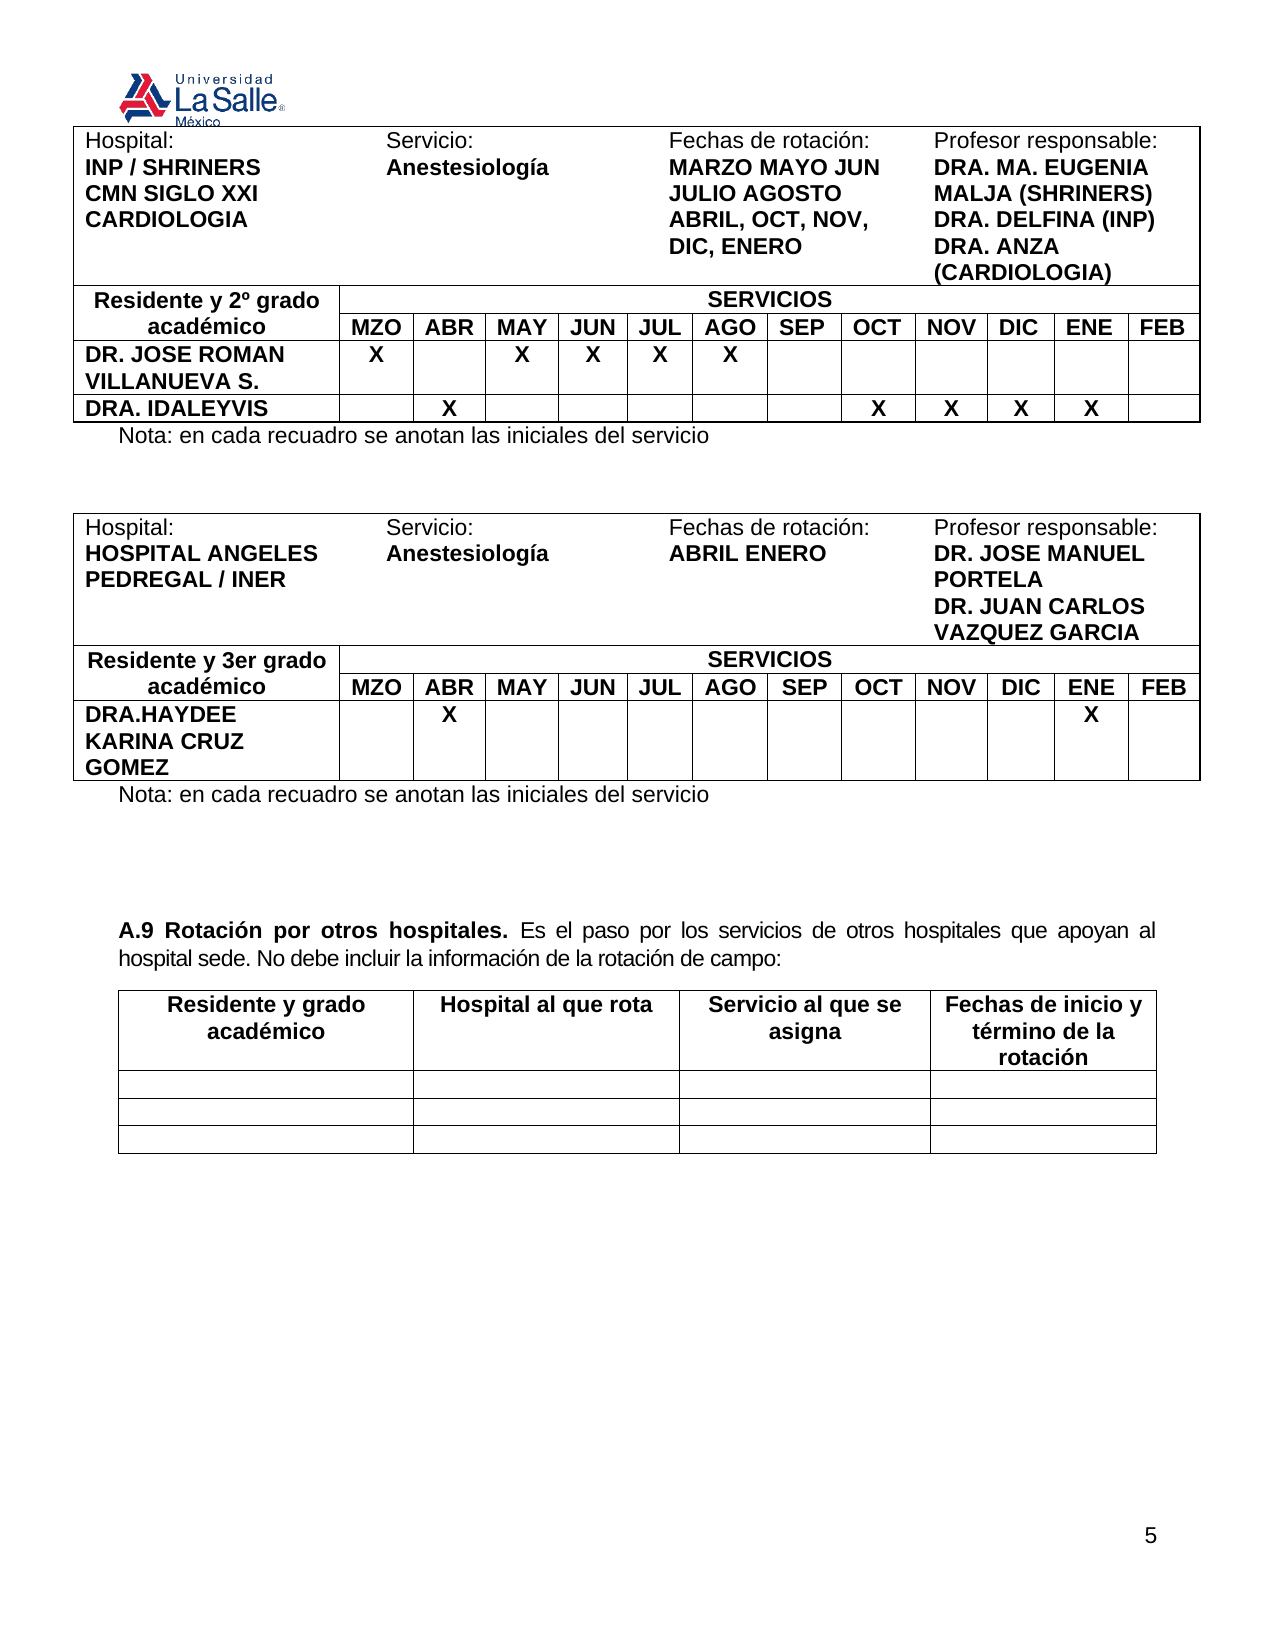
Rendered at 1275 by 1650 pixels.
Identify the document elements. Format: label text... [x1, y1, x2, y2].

table_header Hospital al que rota [414, 991, 679, 1070]
table_cell [931, 1126, 1156, 1152]
table_cell X [486, 341, 558, 394]
table_cell [414, 1071, 679, 1098]
table_cell JUL [628, 314, 692, 340]
table_cell X [340, 341, 413, 394]
table_cell [119, 1071, 413, 1098]
table_cell [916, 701, 987, 780]
table_cell OCT [842, 314, 915, 340]
table_cell NOV [916, 674, 987, 700]
table_cell [680, 1126, 930, 1152]
table_cell X [414, 701, 485, 780]
table_cell [119, 1099, 413, 1125]
table_cell [340, 701, 413, 780]
table_cell MZO [340, 314, 413, 340]
table_header Fechas de rotación: MARZO MAYO JUN JULIO AGOSTO ABRIL, OCT, NOV, DIC, ENERO [658, 127, 922, 285]
table_cell X [414, 395, 485, 421]
table_cell MZO [340, 674, 413, 700]
table_header Servicio: Anestesiología [375, 514, 657, 645]
table_cell X [842, 395, 915, 421]
table_cell [119, 1126, 413, 1152]
table_cell [680, 1099, 930, 1125]
table_cell X [693, 341, 767, 394]
table_header Servicio al que se asigna [680, 991, 930, 1070]
table_header Profesor responsable: DRA. MA. EUGENIA MALJA (SHRINERS) DRA. DELFINA (INP) DRA. ANZA (CARDIOLOGIA) [923, 127, 1199, 285]
table_cell FEB [1129, 314, 1199, 340]
table_cell X [559, 341, 627, 394]
text Nota: en cada recuadro se anotan las iniciales del servicio [118, 423, 1157, 449]
table_cell AGO [693, 674, 767, 700]
table_cell [414, 1126, 679, 1152]
table_cell X [1055, 701, 1128, 780]
table_cell [414, 341, 485, 394]
table_cell NOV [916, 314, 987, 340]
table_cell MAY [486, 314, 558, 340]
table_cell [559, 395, 627, 421]
table_cell X [988, 395, 1054, 421]
table_header Hospital: HOSPITAL ANGELES PEDREGAL / INER [74, 514, 374, 645]
table_header Servicio: Anestesiología [375, 127, 657, 285]
table_cell [340, 395, 413, 421]
table_cell [414, 1099, 679, 1125]
table_cell X [1055, 395, 1128, 421]
table_cell ABR [414, 314, 485, 340]
picture [118, 73, 286, 126]
table_header Fechas de rotación: ABRIL ENERO [658, 514, 922, 645]
table_cell [1129, 341, 1199, 394]
table_header Hospital: INP / SHRINERS CMN SIGLO XXI CARDIOLOGIA [74, 127, 374, 285]
table_cell ENE [1055, 314, 1128, 340]
table_cell Residente y 2º grado académico [74, 286, 339, 340]
table_cell OCT [842, 674, 915, 700]
table_cell FEB [1129, 674, 1199, 700]
table_cell [1055, 341, 1128, 394]
table_cell [486, 701, 558, 780]
text Nota: en cada recuadro se anotan las iniciales del servicio [118, 781, 1157, 808]
table_cell SERVICIOS [340, 286, 1199, 313]
table_cell MAY [486, 674, 558, 700]
table_cell [842, 341, 915, 394]
table_cell DRA. IDALEYVIS [74, 395, 339, 421]
table_cell Residente y 3er grado académico [74, 646, 339, 700]
table_cell [768, 341, 841, 394]
table_cell [768, 701, 841, 780]
table_cell DIC [988, 314, 1054, 340]
table_cell X [628, 341, 692, 394]
table_cell JUN [559, 674, 627, 700]
table_cell [768, 395, 841, 421]
table_cell JUN [559, 314, 627, 340]
table_cell [988, 341, 1054, 394]
table_header Residente y grado académico [119, 991, 413, 1070]
table_cell [486, 395, 558, 421]
table_cell SEP [768, 314, 841, 340]
table_cell [988, 701, 1054, 780]
table_cell X [916, 395, 987, 421]
table_cell [628, 395, 692, 421]
table_cell SERVICIOS [340, 646, 1199, 673]
table_cell SEP [768, 674, 841, 700]
table_header Profesor responsable: DR. JOSE MANUEL PORTELA DR. JUAN CARLOS VAZQUEZ GARCIA [923, 514, 1199, 645]
table_cell [1129, 701, 1199, 780]
table_cell [628, 701, 692, 780]
table_header Fechas de inicio y término de la rotación [931, 991, 1156, 1070]
table_cell [693, 395, 767, 421]
table_cell [693, 701, 767, 780]
table_cell [916, 341, 987, 394]
table_cell [842, 701, 915, 780]
table_cell [931, 1099, 1156, 1125]
table_cell ABR [414, 674, 485, 700]
table_cell [1129, 395, 1199, 421]
text A.9 Rotación por otros hospitales. Es el paso por los servicios de otros hospitales que apoyan al hospital sede. No debe incluir la información de la rotación de campo: [118, 917, 1157, 971]
table_cell DR. JOSE ROMAN VILLANUEVA S. [74, 341, 339, 394]
table_cell [559, 701, 627, 780]
table_cell AGO [693, 314, 767, 340]
table_cell [680, 1071, 930, 1098]
table_cell DIC [988, 674, 1054, 700]
table_cell JUL [628, 674, 692, 700]
table_cell DRA.HAYDEE KARINA CRUZ GOMEZ [74, 701, 339, 780]
table_cell ENE [1055, 674, 1128, 700]
table_cell [931, 1071, 1156, 1098]
